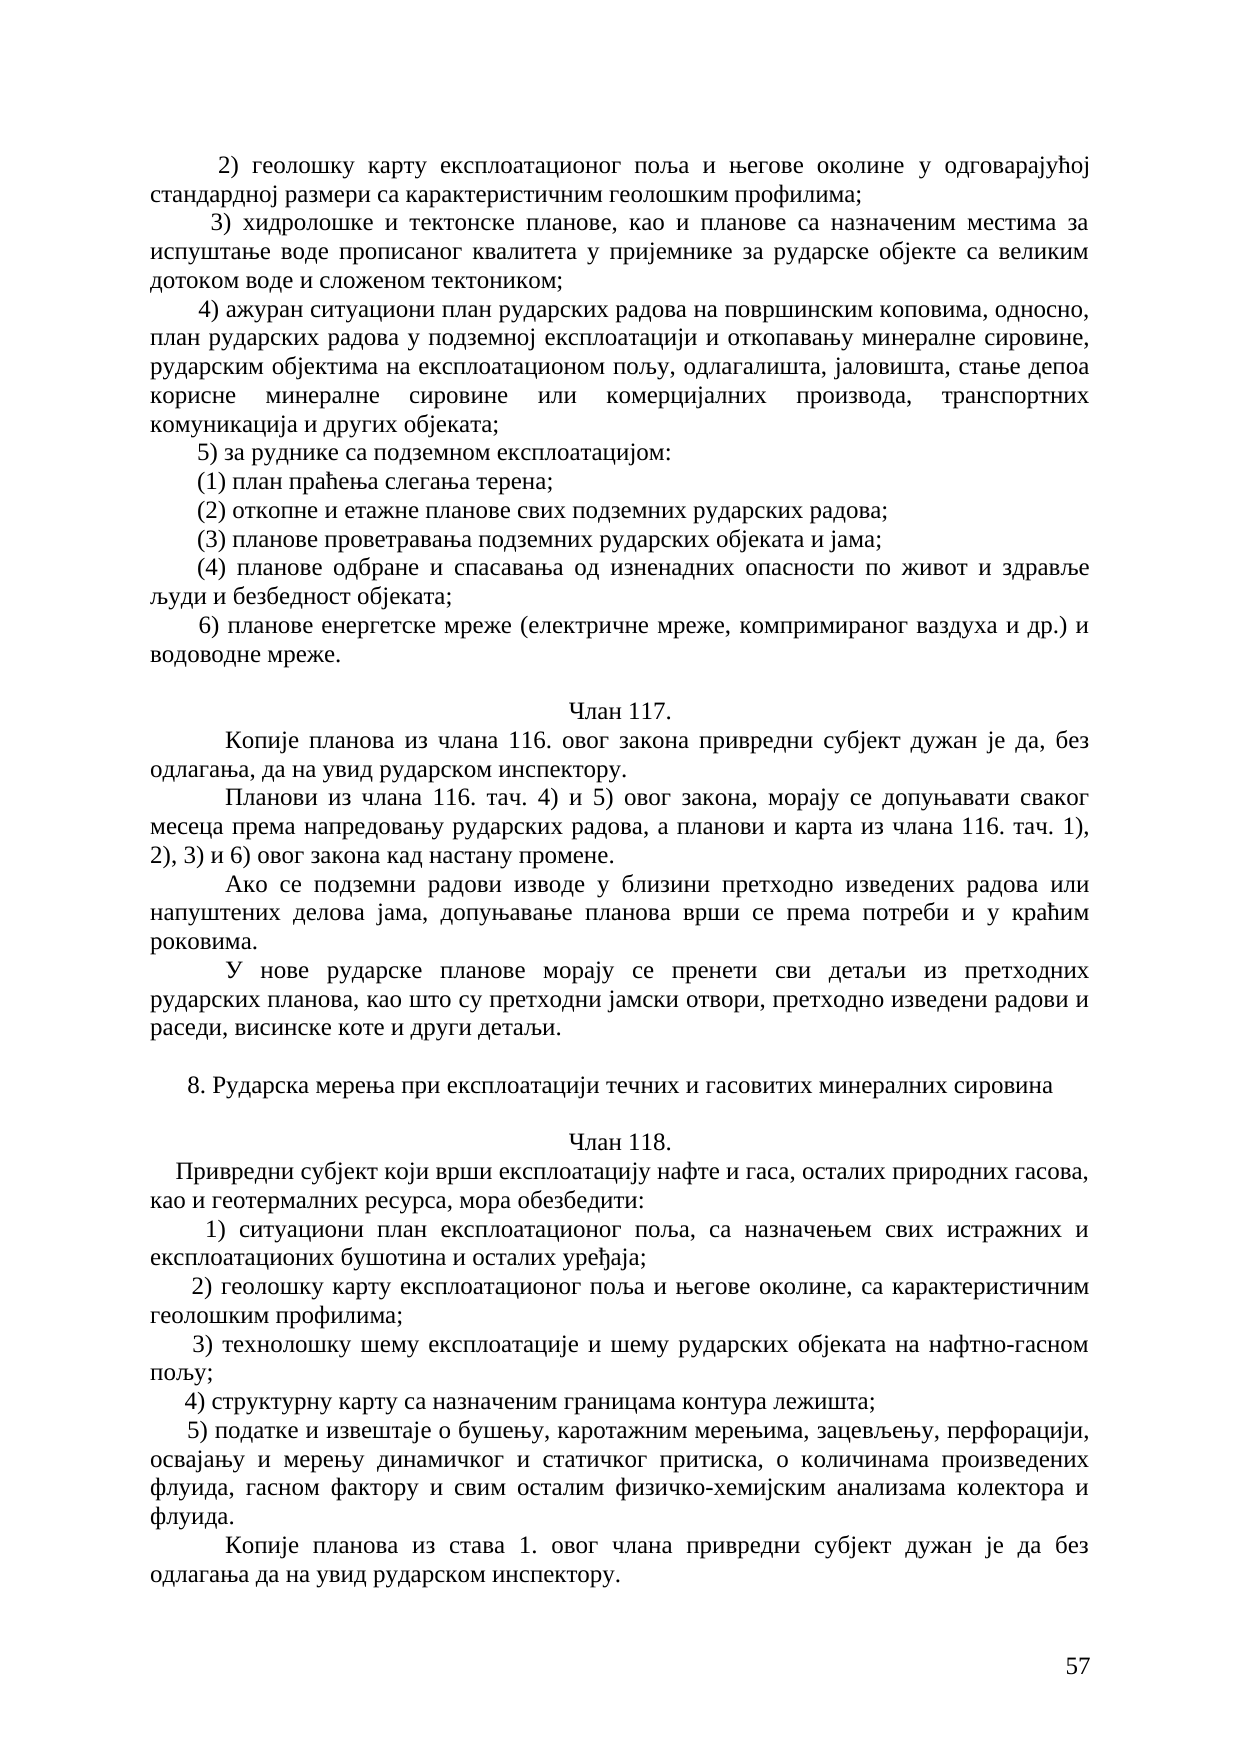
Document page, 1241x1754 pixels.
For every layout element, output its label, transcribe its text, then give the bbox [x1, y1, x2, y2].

text 5) за руднике са подземном експлоатацијом: [166, 437, 1090, 466]
text (3) планове проветравања подземних рударских објеката и јама; [197, 524, 1090, 552]
text 8. Рударска мерења при експлоатацији течних и гасовитих минералних сировина [150, 1070, 1090, 1099]
text 6) планове енергетске мреже (електричне мреже, компримираног ваздуха и др.) и водоводне мреже. [150, 610, 1090, 667]
text 3) хидролошке и тектонске планове, као и планове са назначеним местима за испуштање воде прописаног квалитета у пријемнике за рударске објекте са великим дотоком воде и сложеном тектоником; [150, 207, 1090, 294]
text 4) структурну карту са назначеним границама контура лежишта; [166, 1386, 1090, 1415]
text Ако се подземни радови изводе у близини претходно изведених радова или напуштених делова јама, допуњавање планова врши се према потреби и у краћим роковима. [150, 869, 1090, 955]
text Привредни субјект који врши експлоатацију нафте и гаса, осталих природних гасова, као и геотермалних ресурса, мора обезбедити: [150, 1156, 1090, 1214]
text (2) откопне и етажне планове свих подземних рударских радова; [197, 495, 1090, 524]
text Члан 118. [150, 1127, 1090, 1156]
text У нове рударске планове морају се пренети сви детаљи из претходних рударских планова, као што су претходни јамски отвори, претходно изведени радови и раседи, висинске коте и други детаљи. [150, 955, 1090, 1041]
text 5) податке и извештаје о бушењу, каротажним мерењима, зацевљењу, перфорацији, освајању и мерењу динамичког и статичког притиска, о количинама произведених флуида, гасном фактору и свим осталим физичко-хемијским анализама колектора и флуида. [150, 1415, 1090, 1530]
text 2) геолошку карту експлоатационог поља и његове околине у одговарајућој стандардној размери са карактеристичним геолошким профилима; [150, 150, 1090, 207]
text (1) план праћења слегања терена; [197, 466, 1090, 495]
text Копије планова из члана 116. овог закона привредни субјект дужан је да, без одлагања, да на увид рударском инспектору. [150, 725, 1090, 782]
text Планови из члана 116. тач. 4) и 5) овог закона, морају се допуњавати сваког месеца према напредовању рударских радова, а планови и карта из члана 116. тач. 1), 2), 3) и 6) овог закона кад настану промене. [150, 782, 1090, 869]
text 4) ажуран ситуациони план рударских радова на површинским коповима, односно, план рударских радова у подземној експлоатацији и откопавању минералне сировине, рударским објектима на експлоатационом пољу, одлагалишта, јаловишта, стање депоа корисне минералне сировине или комерцијалних производа, транспортних комуникација и других објеката; [150, 294, 1090, 437]
text Члан 117. [150, 696, 1090, 725]
text Копије планова из става 1. овог члана привредни субјект дужан је да без одлагања да на увид рударском инспектору. [150, 1530, 1090, 1587]
text 2) геолошку карту експлоатационог поља и његове околине, са карактеристичним геолошким профилима; [150, 1271, 1090, 1329]
text (4) планове одбране и спасавања од изненадних опасности по живот и здравље људи и безбедност објеката; [150, 552, 1090, 610]
text 1) ситуациони план експлоатационог поља, са назначењем свих истражних и експлоатационих бушотина и осталих уређаја; [150, 1214, 1090, 1271]
text 3) технолошку шему експлоатације и шему рударских објеката на нафтно-гасном пољу; [150, 1329, 1090, 1386]
